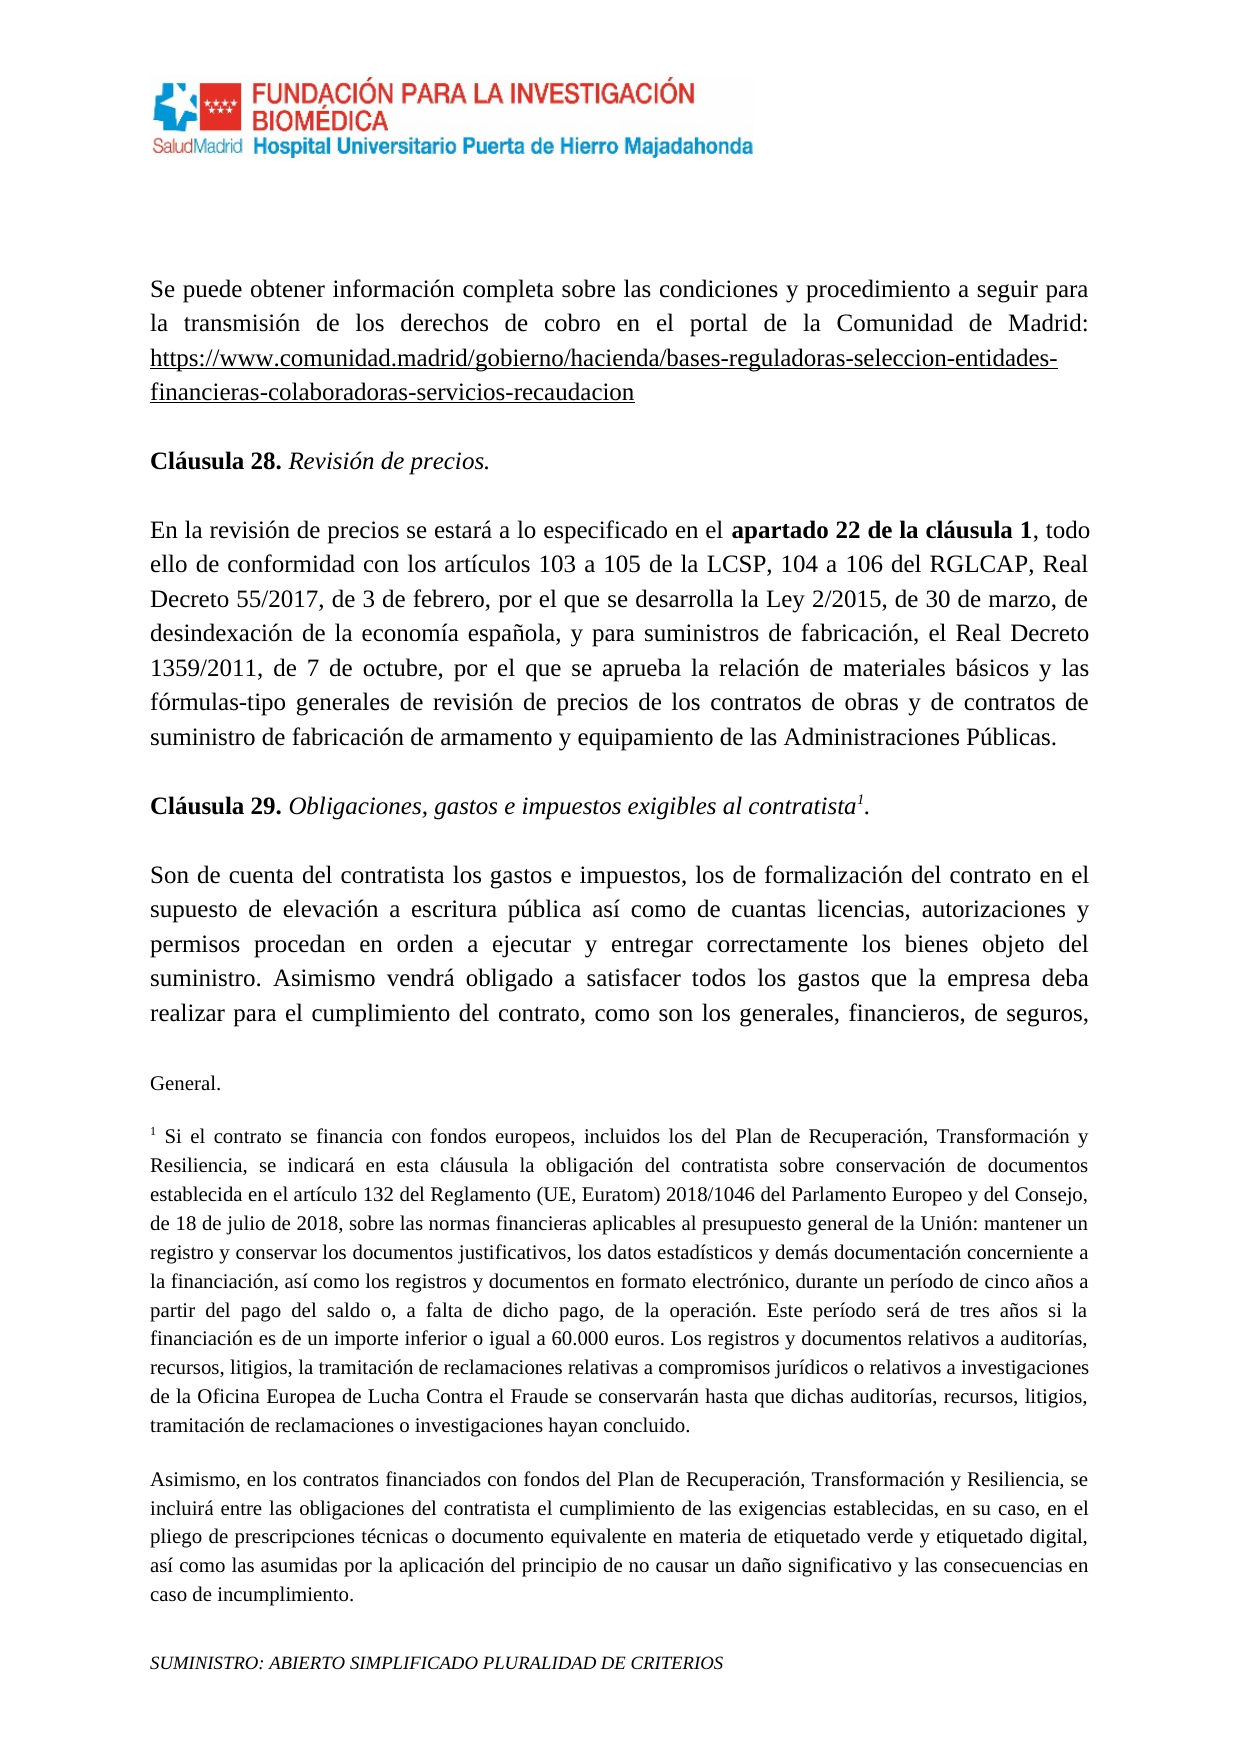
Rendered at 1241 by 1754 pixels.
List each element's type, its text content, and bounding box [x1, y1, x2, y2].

text Se puede obtener información completa sobre las condiciones y procedimiento a seguir para la transmisión de los derechos de cobro en el portal de la Comunidad de Madrid: https://www.comunidad.madrid/gobierno/hacienda/bases-reguladoras-seleccion-entidades-financieras-colaboradoras-servicios-recaudacion [150, 274, 1090, 406]
picture [150, 75, 755, 161]
text Cláusula 29. Obligaciones, gastos e impuestos exigibles al contratista. [150, 791, 1090, 819]
text Son de cuenta del contratista los gastos e impuestos, los de formalización del contrato en el supuesto de elevación a escritura pública así como de cuantas licencias, autorizaciones y permisos procedan en orden a ejecutar y entregar correctamente los bienes objeto del suministro. Asimismo vendrá obligado a satisfacer todos los gastos que la empresa deba realizar para el cumplimiento del contrato, como son los generales, financieros, de seguros, transportes y desplazamientos, materiales, instalaciones, honorarios del personal a su cargo, de comprobación y ensayo, tasas y toda clase de tributos, el IVA, el impuesto que por la realización de la actividad pudiera corresponder y cualesquiera otros que pudieran derivarse de la ejecución del contrato durante la vigencia del mismo, sin que por tanto puedan ser éstos repercutidos como partida independiente. [150, 860, 1090, 1026]
text En la revisión de precios se estará a lo especificado en el apartado 22 de la cláusula 1, todo ello de conformidad con los artículos 103 a 105 de la LCSP, 106 del RGLCAP, Real Decreto 55/2017, de 3 de febrero, por el que se desarrolla la Ley 2/2015, de 30 de marzo, de desindexación de la economía española, y para suministros de fabricación, el Real Decreto 1359/2011, de 7 de octubre, por el que se aprueba la relación de materiales básicos y las fórmulas-tipo generales de revisión de precios de los contratos de obras y de contratos de suministro de fabricación de armamento y equipamiento de las Administraciones Públicas. [150, 515, 1090, 751]
text Cláusula 28. Revisión de precios. [150, 446, 1090, 475]
